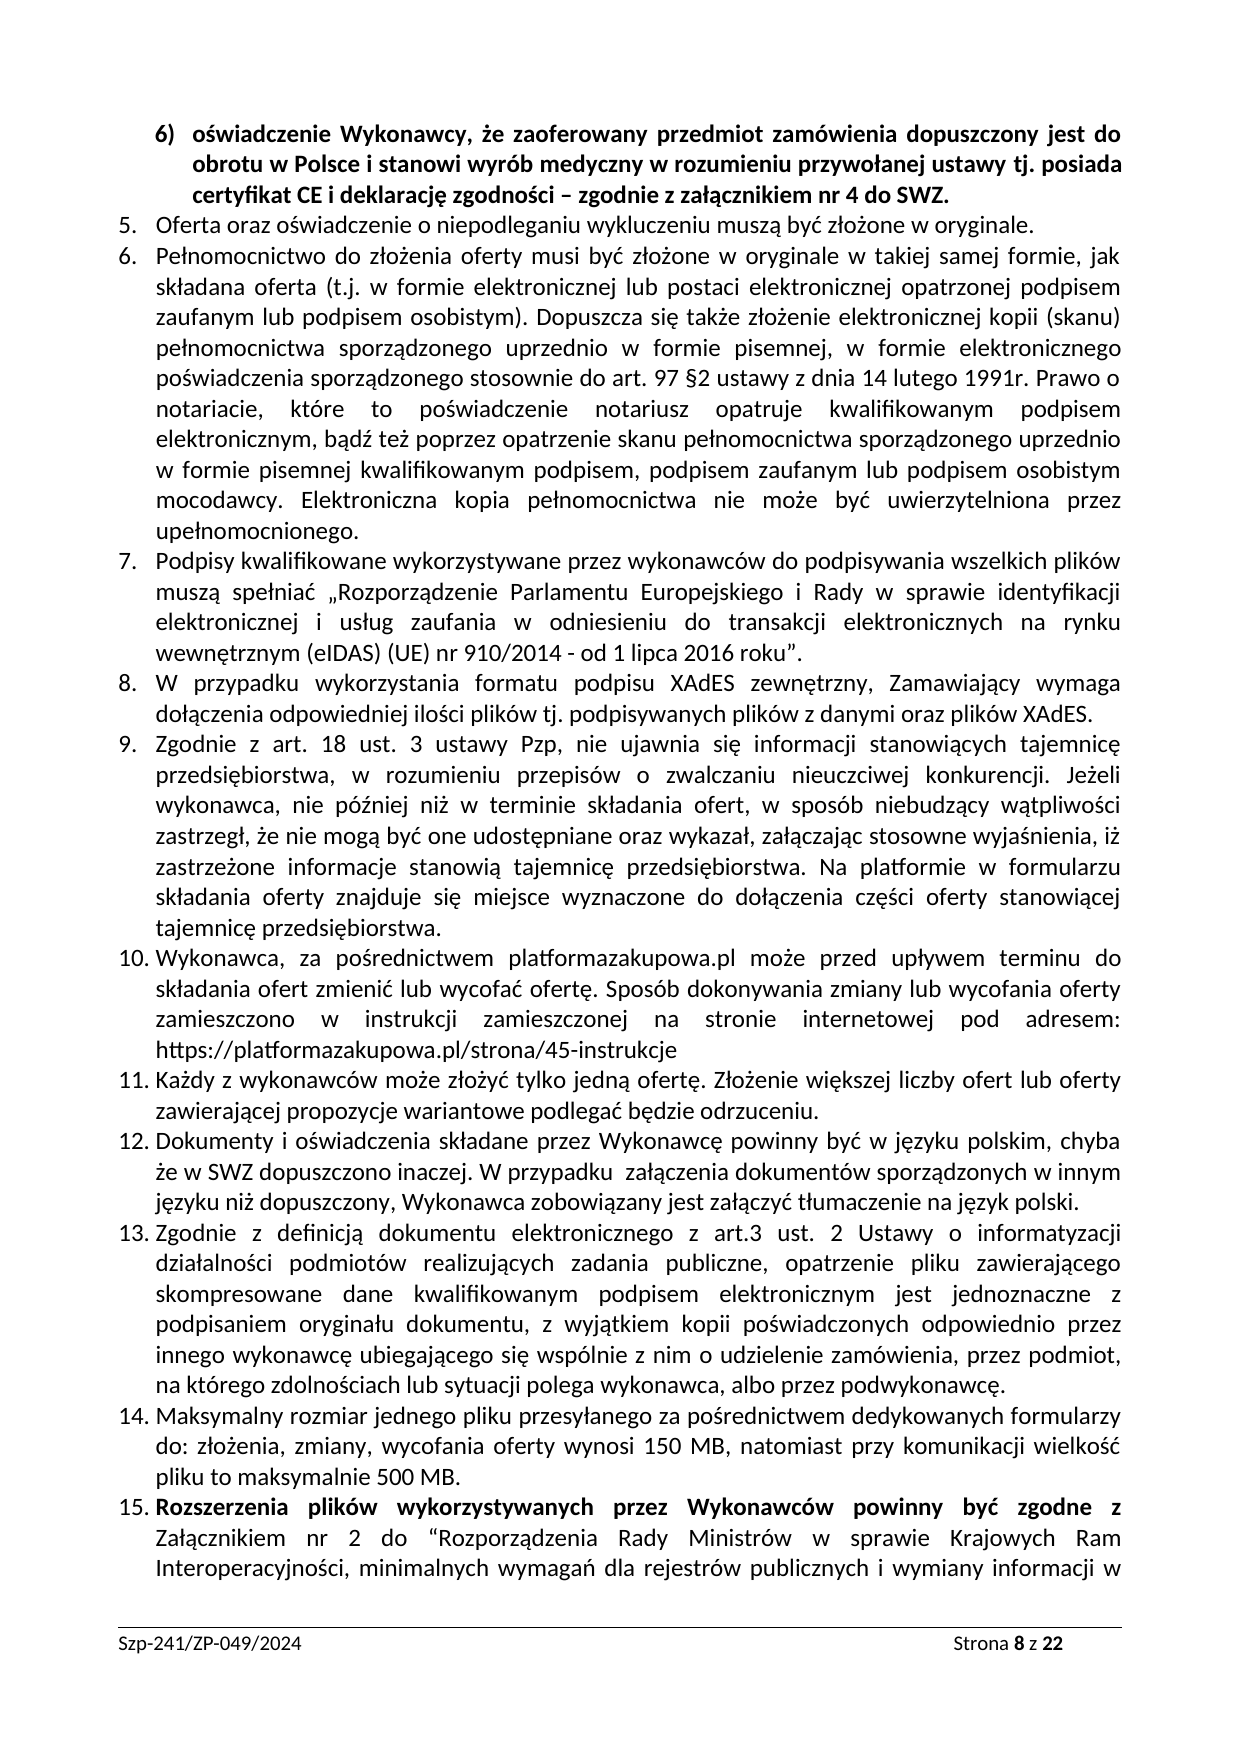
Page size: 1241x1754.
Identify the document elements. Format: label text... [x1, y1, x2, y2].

list Oferta oraz oświadczenie o niepodleganiu wykluczeniu muszą być złożone w oryginale. [118, 210, 1122, 240]
list Podpisy kwalifikowane wykorzystywane przez wykonawców do podpisywania wszelkich plików muszą spełniać „Rozporządzenie Parlamentu Europejskiego i Rady w sprawie identyfikacji elektronicznej i usług zaufania w odniesieniu do transakcji elektronicznych na rynku wewnętrznym (eIDAS) (UE) nr 910/2014 - od 1 lipca 2016 roku”. [118, 545, 1122, 667]
list Zgodnie z definicją dokumentu elektronicznego z art.3 ust. 2 Ustawy o informatyzacji działalności podmiotów realizujących zadania publiczne, opatrzenie pliku zawierającego skompresowane dane kwalifikowanym podpisem elektronicznym jest jednoznaczne z podpisaniem oryginału dokumentu, z wyjątkiem kopii poświadczonych odpowiednio przez innego wykonawcę ubiegającego się wspólnie z nim o udzielenie zamówienia, przez podmiot, na którego zdolnościach lub sytuacji polega wykonawca, albo przez podwykonawcę. [118, 1217, 1122, 1400]
list Dokumenty i oświadczenia składane przez Wykonawcę powinny być w języku polskim, chyba że w SWZ dopuszczono inaczej. W przypadku załączenia dokumentów sporządzonych w innym języku niż dopuszczony, Wykonawca zobowiązany jest załączyć tłumaczenie na język polski. [118, 1125, 1122, 1217]
list W przypadku wykorzystania formatu podpisu XAdES zewnętrzny, Zamawiający wymaga dołączenia odpowiedniej ilości plików tj. podpisywanych plików z danymi oraz plików XAdES. [118, 667, 1122, 728]
list Zgodnie z art. 18 ust. 3 ustawy Pzp, nie ujawnia się informacji stanowiących tajemnicę przedsiębiorstwa, w rozumieniu przepisów o zwalczaniu nieuczciwej konkurencji. Jeżeli wykonawca, nie później niż w terminie składania ofert, w sposób niebudzący wątpliwości zastrzegł, że nie mogą być one udostępniane oraz wykazał, załączając stosowne wyjaśnienia, iż zastrzeżone informacje stanowią tajemnicę przedsiębiorstwa. Na platformie w formularzu składania oferty znajduje się miejsce wyznaczone do dołączenia części oferty stanowiącej tajemnicę przedsiębiorstwa. [118, 728, 1122, 942]
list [118, 1492, 1122, 1583]
list Pełnomocnictwo do złożenia oferty musi być złożone w oryginale w takiej samej formie, jak składana oferta (t.j. w formie elektronicznej lub postaci elektronicznej opatrzonej podpisem zaufanym lub podpisem osobistym). Dopuszcza się także złożenie elektronicznej kopii (skanu) pełnomocnictwa sporządzonego uprzednio w formie pisemnej, w formie elektronicznego poświadczenia sporządzonego stosownie do art. 97 §2 ustawy z dnia 14 lutego 1991r. Prawo o notariacie, które to poświadczenie notariusz opatruje kwalifikowanym podpisem elektronicznym, bądź też poprzez opatrzenie skanu pełnomocnictwa sporządzonego uprzednio w formie pisemnej kwalifikowanym podpisem, podpisem zaufanym lub podpisem osobistym mocodawcy. Elektroniczna kopia pełnomocnictwa nie może być uwierzytelniona przez upełnomocnionego. [118, 240, 1122, 545]
list Wykonawca, za pośrednictwem platformazakupowa.pl może przed upływem terminu do składania ofert zmienić lub wycofać ofertę. Sposób dokonywania zmiany lub wycofania oferty zamieszczono w instrukcji zamieszczonej na stronie internetowej pod adresem: https://platformazakupowa.pl/strona/45-instrukcje [118, 942, 1122, 1064]
list oświadczenie Wykonawcy, że zaoferowany przedmiot zamówienia dopuszczony jest do obrotu w Polsce i stanowi wyrób medyczny w rozumieniu przywołanej ustawy tj. posiada certyfikat CE i deklarację zgodności – zgodnie z załącznikiem nr 4 do SWZ. [154, 118, 1122, 210]
list Maksymalny rozmiar jednego pliku przesyłanego za pośrednictwem dedykowanych formularzy do: złożenia, zmiany, wycofania oferty wynosi 150 MB, natomiast przy komunikacji wielkość pliku to maksymalnie 500 MB. [118, 1400, 1122, 1492]
list Każdy z wykonawców może złożyć tylko jedną ofertę. Złożenie większej liczby ofert lub oferty zawierającej propozycje wariantowe podlegać będzie odrzuceniu. [118, 1064, 1122, 1125]
